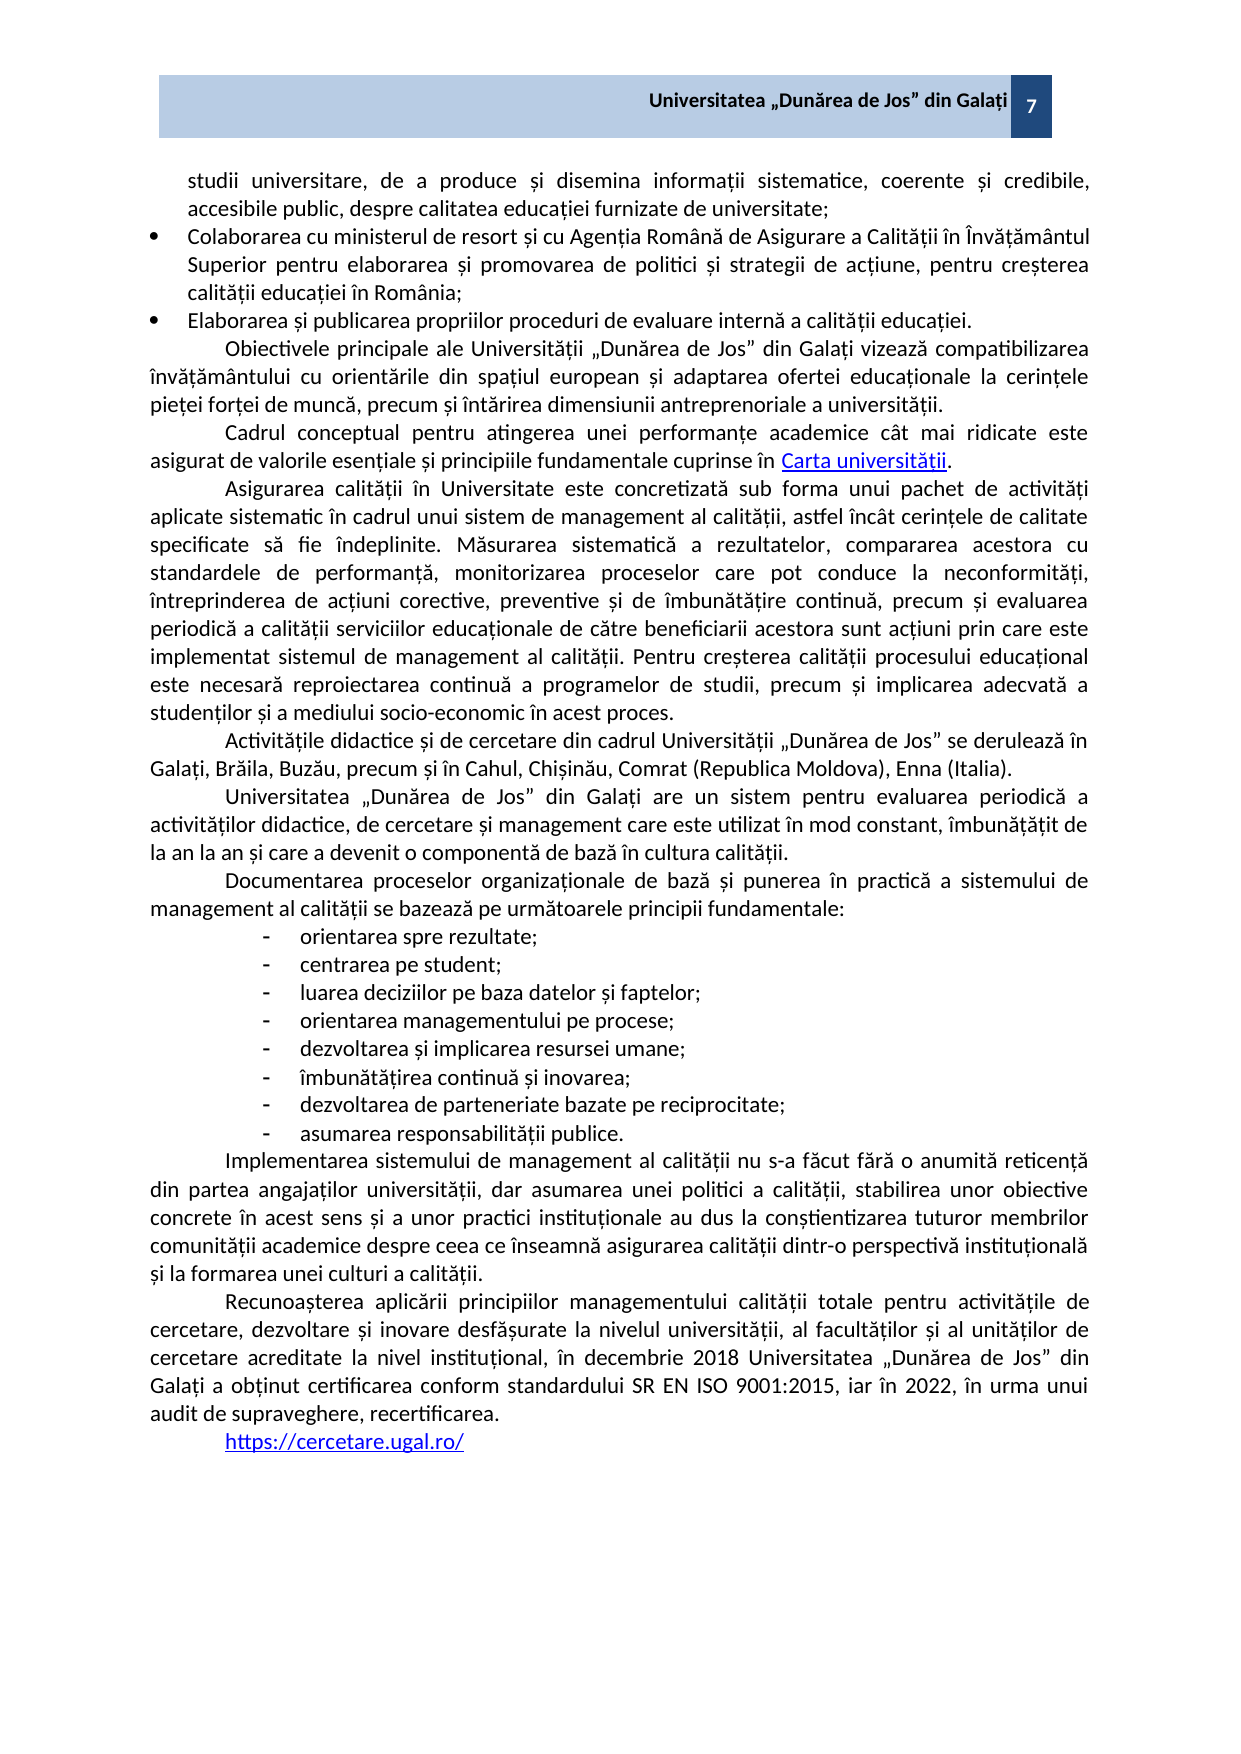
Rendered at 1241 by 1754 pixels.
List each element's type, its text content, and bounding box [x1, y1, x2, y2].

list luarea deciziilor pe baza datelor şi faptelor; [262, 978, 1090, 1007]
text Asigurarea calităţii în Universitate este concretizată sub forma unui pachet de activităţi aplicate sistematic în cadrul unui sistem de management al calităţii, astfel încât cerinţele de calitate specificate să fie îndeplinite. Măsurarea sistematică a rezultatelor, compararea acestora cu standardele de performanţă, monitorizarea proceselor care pot conduce la neconformităţi, întreprinderea de acţiuni corective, preventive şi de îmbunătăţire continuă, precum şi evaluarea periodică a calităţii serviciilor educaţionale de către beneficiarii acestora sunt acţiuni prin care este implementat sistemul de management al calităţii. Pentru creşterea calităţii procesului educaţional este necesară reproiectarea continuă a programelor de studii, precum şi implicarea adecvată a studenţilor şi a mediului socio-economic în acest proces. [150, 474, 1090, 726]
text Documentarea proceselor organizaţionale de bază şi punerea în practică a sistemului de management al calităţii se bazează pe următoarele principii fundamentale: [150, 866, 1090, 922]
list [150, 166, 1090, 222]
text Implementarea sistemului de management al calităţii nu s-a făcut fără o anumită reticenţă din partea angajaţilor universităţii, dar asumarea unei politici a calităţii, stabilirea unor obiective concrete în acest sens şi a unor practici instituţionale au dus la conştientizarea tuturor membrilor comunităţii academice despre ceea ce înseamnă asigurarea calităţii dintr-o perspectivă instituţională şi la formarea unei culturi a calităţii. [150, 1147, 1090, 1287]
list orientarea spre rezultate; [262, 922, 1090, 951]
list centrarea pe student; [262, 951, 1090, 978]
list dezvoltarea şi implicarea resursei umane; [262, 1034, 1090, 1063]
list dezvoltarea de parteneriate bazate pe reciprocitate; [262, 1091, 1090, 1119]
list Elaborarea și publicarea propriilor proceduri de evaluare internă a calității educației. [150, 306, 1090, 334]
list orientarea managementului pe procese; [262, 1007, 1090, 1034]
text Obiectivele principale ale Universităţii „Dunărea de Jos” din Galaţi vizează compatibilizarea învăţământului cu orientările din spaţiul european şi adaptarea ofertei educaţionale la cerinţele pieţei forţei de muncă, precum şi întărirea dimensiunii antreprenoriale a universităţii. [150, 334, 1090, 418]
list asumarea responsabilităţii publice. [262, 1119, 1090, 1147]
list Colaborarea cu ministerul de resort și cu Agenția Română de Asigurare a Calității în Învățământul Superior pentru elaborarea și promovarea de politici și strategii de acțiune, pentru creșterea calității educației în România; [150, 222, 1090, 306]
text Recunoașterea aplicării principiilor managementului calității totale pentru activitățile de cercetare, dezvoltare și inovare desfășurate la nivelul universității, al facultăților și al unităților de cercetare acreditate la nivel instituțional, în decembrie 2018 Universitatea „Dunărea de Jos” din Galați a obținut certificarea conform standardului SR EN ISO 9001:2015, iar în 2022, în urma unui audit de supraveghere, recertificarea. [150, 1287, 1090, 1427]
text https://cercetare.ugal.ro/ [150, 1427, 1090, 1455]
list îmbunătăţirea continuă şi inovarea; [262, 1063, 1090, 1091]
text Universitatea „Dunărea de Jos” din Galaţi are un sistem pentru evaluarea periodică a activităţilor didactice, de cercetare şi management care este utilizat în mod constant, îmbunăţăţit de la an la an şi care a devenit o componentă de bază în cultura calităţii. [150, 782, 1090, 866]
text Cadrul conceptual pentru atingerea unei performanţe academice cât mai ridicate este asigurat de valorile esenţiale şi principiile fundamentale cuprinse în Carta universității. [150, 418, 1090, 474]
text Activităţile didactice şi de cercetare din cadrul Universităţii „Dunărea de Jos” se derulează în Galaţi, Brăila, Buzău, precum și în Cahul, Chișinău, Comrat (Republica Moldova), Enna (Italia). [150, 726, 1090, 782]
